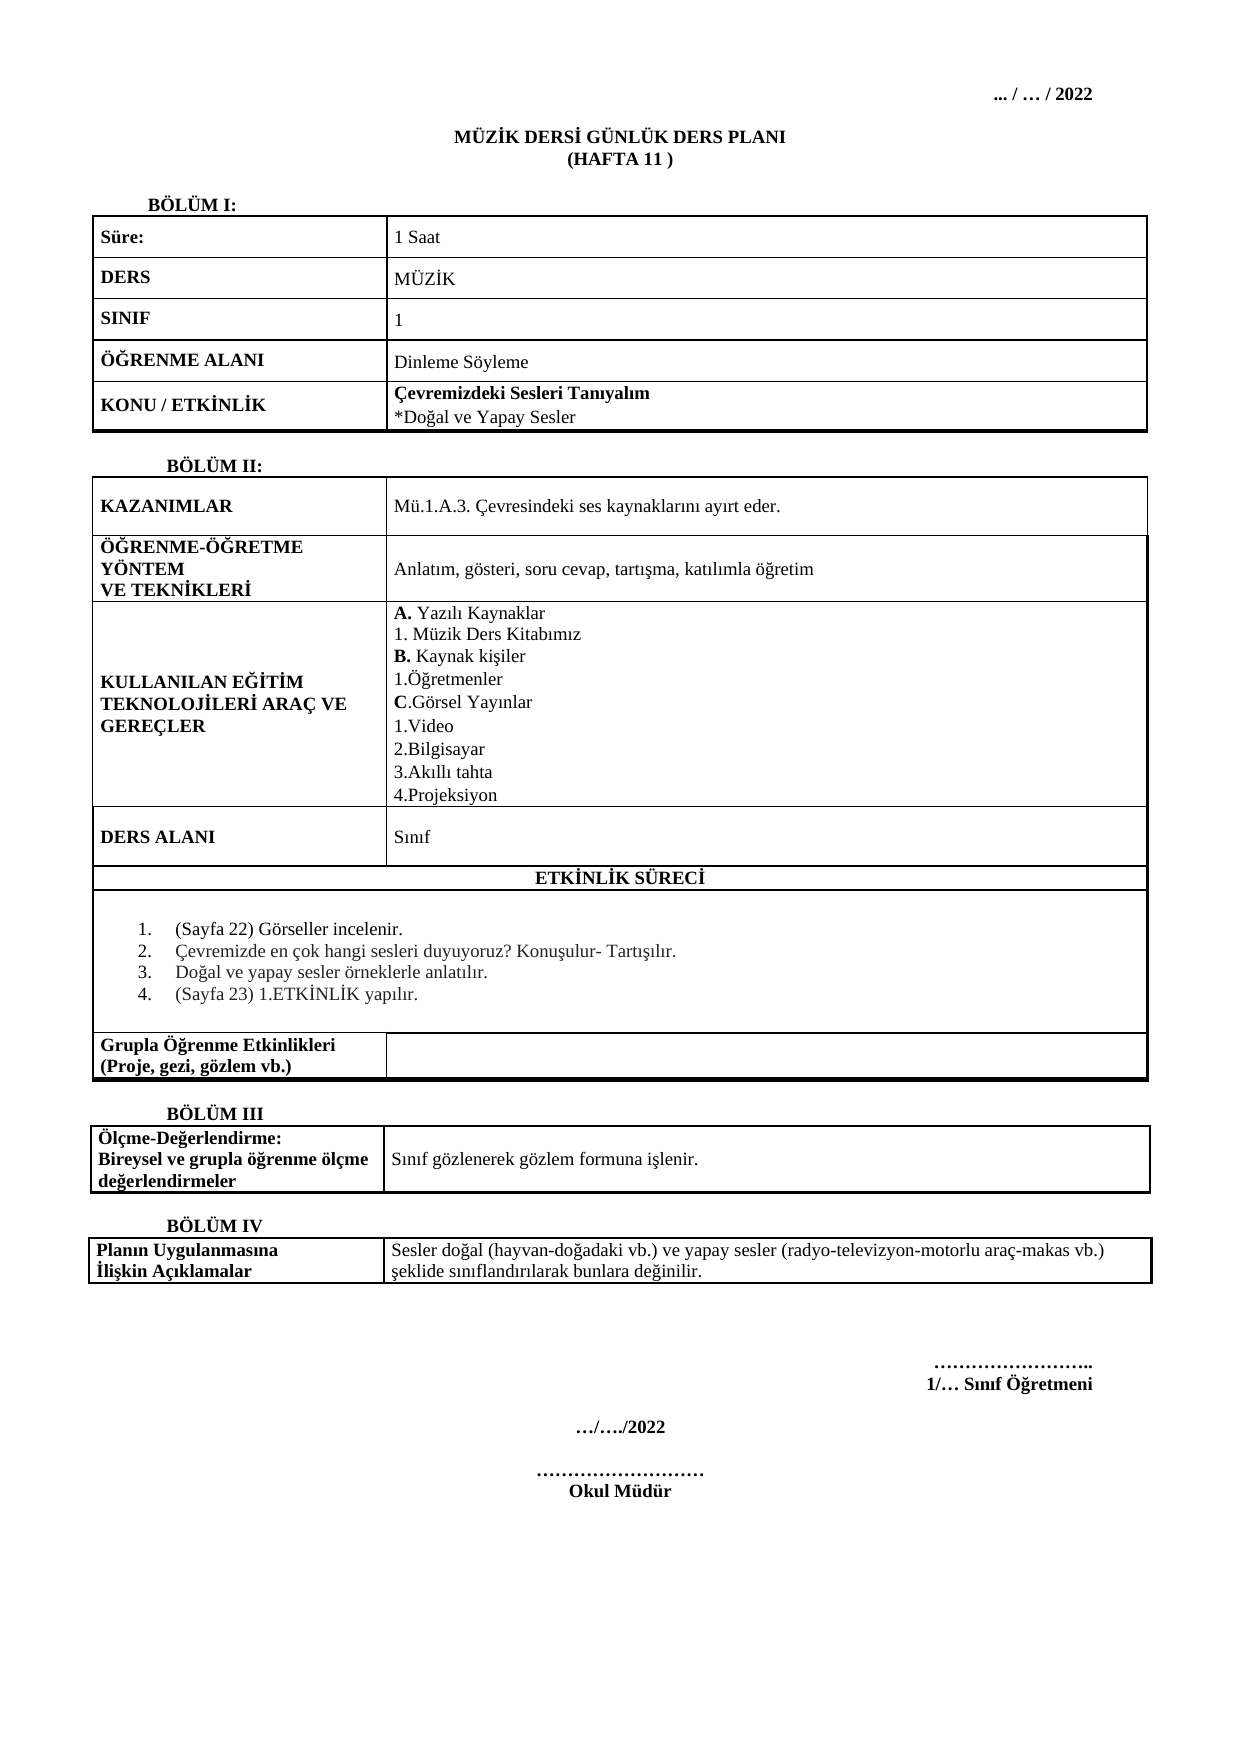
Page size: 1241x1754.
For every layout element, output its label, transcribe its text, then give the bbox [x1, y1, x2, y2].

text MÜZİK DERSİ GÜNLÜK DERS PLANI [148, 126, 1093, 148]
table_cell MÜZİK [388, 258, 1146, 298]
table_header KAZANIMLAR [93, 478, 386, 535]
table_header Mü.1.A.3. Çevresindeki ses kaynaklarını ayırt eder. [387, 478, 1147, 535]
table_header Sınıf gözlenerek gözlem formuna işlenir. [385, 1127, 1149, 1191]
table_cell Sınıf [387, 807, 1146, 865]
text …/…./2022 [148, 1416, 1093, 1437]
table_cell A. Yazılı Kaynaklar 1. Müzik Ders Kitabımız B. Kaynak kişiler 1.Öğretmenler C.Görsel Yayınlar 1.Video 2.Bilgisayar 3.Akıllı tahta 4.Projeksiyon [387, 602, 1146, 806]
table_cell DERS [94, 258, 386, 298]
table_cell [387, 1034, 1146, 1077]
table_cell Anlatım, gösteri, soru cevap, tartışma, katılımla öğretim [387, 536, 1146, 601]
text ……………………… [148, 1459, 1093, 1480]
text BÖLÜM II: [148, 455, 1093, 476]
table_cell Grupla Öğrenme Etkinlikleri (Proje, gezi, gözlem vb.) [94, 1033, 386, 1077]
table_cell SINIF [94, 299, 386, 339]
text 1/… Sınıf Öğretmeni [148, 1373, 1093, 1394]
table_cell ÖĞRENME-ÖĞRETME YÖNTEM VE TEKNİKLERİ [93, 536, 386, 601]
table_header Süre: [94, 217, 386, 256]
table_cell KULLANILAN EĞİTİM TEKNOLOJİLERİ ARAÇ VE GEREÇLER [93, 602, 386, 806]
table_cell DERS ALANI [94, 807, 386, 865]
subtitle BÖLÜM III [148, 1103, 1093, 1124]
table_header 1 Saat [388, 217, 1146, 256]
table_header Sesler doğal (hayvan-doğadaki vb.) ve yapay sesler (radyo-televizyon-motorlu araç-makas vb.) şeklide sınıflandırılarak bunlara değinilir. [385, 1239, 1150, 1282]
table_cell 1 [388, 299, 1146, 339]
text Okul Müdür [148, 1480, 1093, 1502]
text BÖLÜM I: [148, 193, 1093, 215]
text (HAFTA 11 ) [148, 148, 1093, 169]
text ... / … / 2022 [148, 83, 1093, 105]
table_cell Çevremizdeki Sesleri Tanıyalım *Doğal ve Yapay Sesler [388, 382, 1146, 429]
table_cell KONU / ETKİNLİK [94, 382, 386, 429]
table_cell ETKİNLİK SÜRECİ [94, 867, 1146, 888]
table_header Ölçme-Değerlendirme: Bireysel ve grupla öğrenme ölçme değerlendirmeler [92, 1127, 383, 1191]
text …………………….. [148, 1351, 1093, 1373]
table_cell (Sayfa 22) Görseller incelenir. Çevremizde en çok hangi sesleri duyuyoruz? Konuşulur- Tartışılır. Doğal ve yapay sesler örneklerle anlatılır. (Sayfa 23) 1.ETKİNLİK yapılır. [94, 891, 1146, 1032]
subtitle BÖLÜM IV [148, 1215, 1093, 1237]
table_cell Dinleme Söyleme [388, 341, 1146, 381]
table_cell ÖĞRENME ALANI [94, 341, 386, 381]
table_header Planın Uygulanmasına İlişkin Açıklamalar [90, 1239, 383, 1282]
